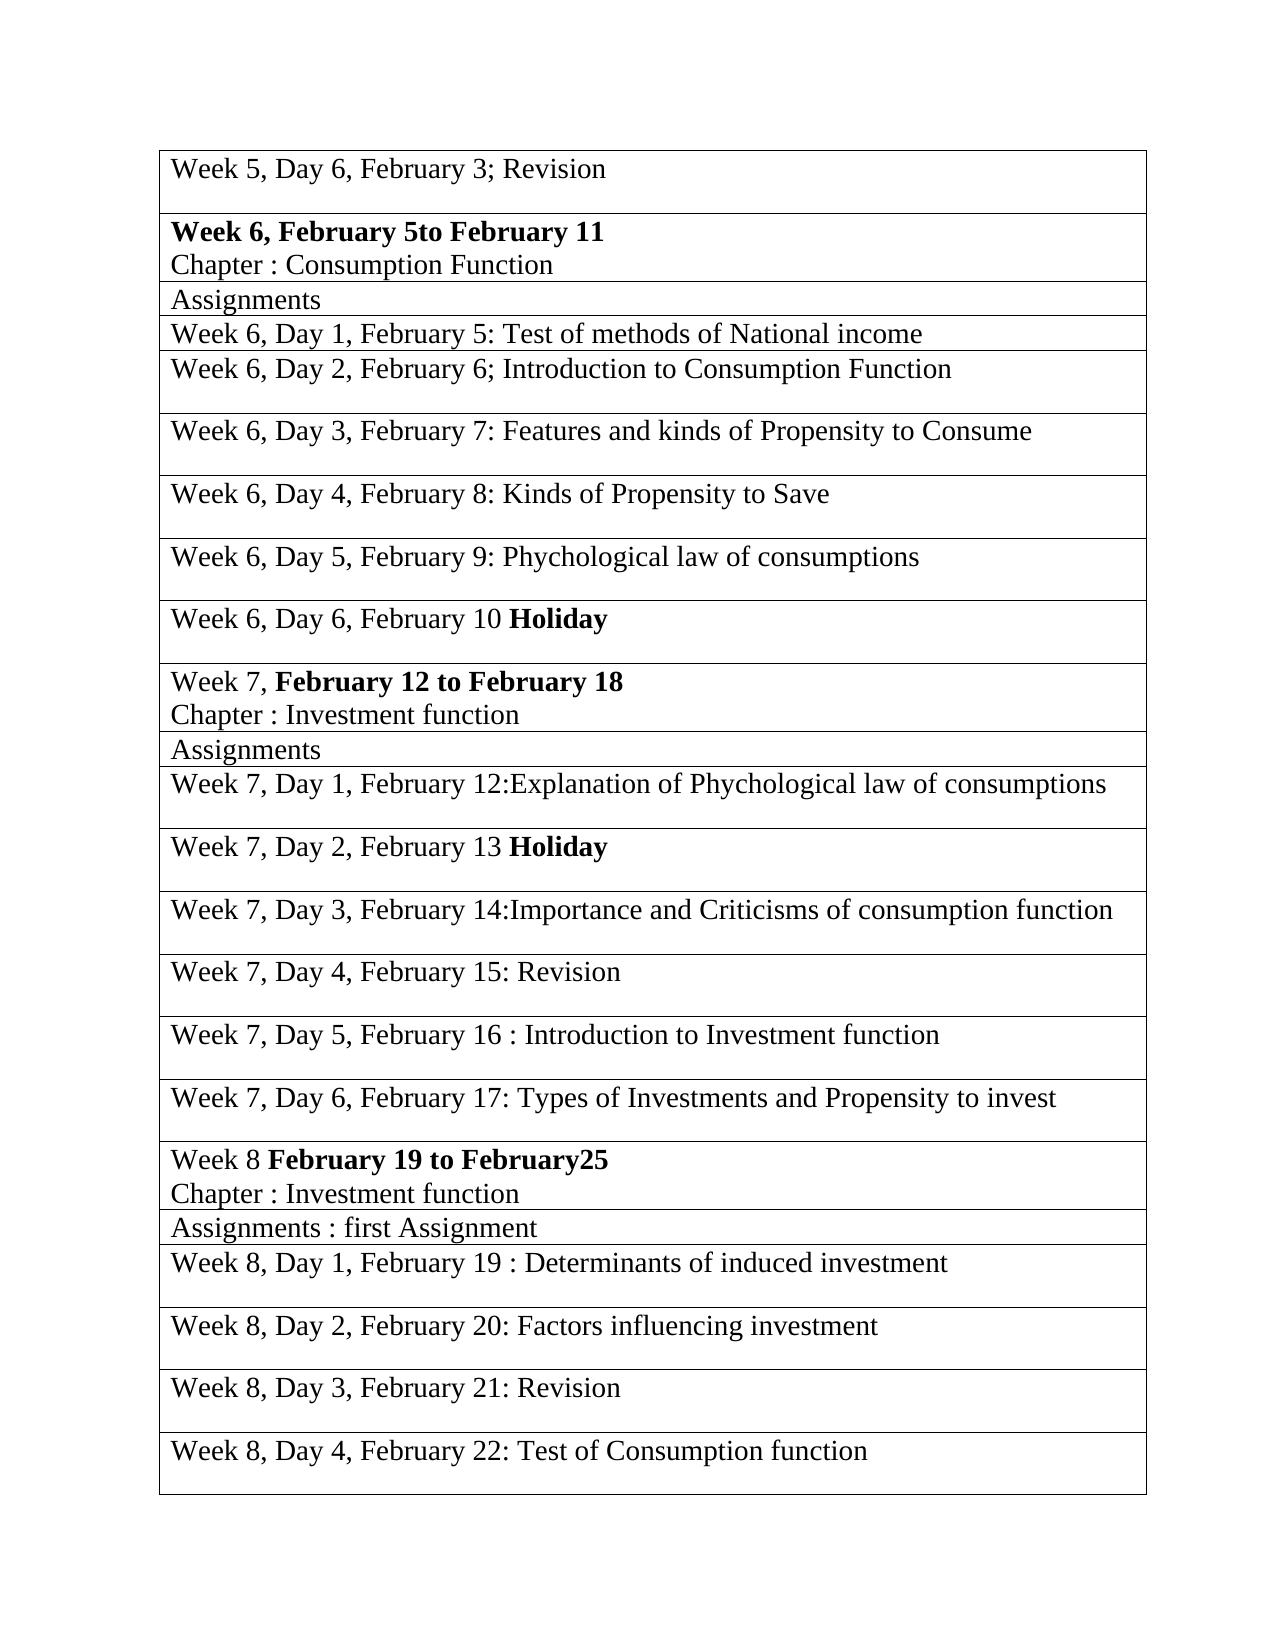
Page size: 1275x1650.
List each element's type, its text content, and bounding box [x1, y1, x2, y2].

table_cell Week 8 February 19 to February25 Chapter : Investment function [160, 1142, 1146, 1209]
table_cell Week 6, Day 2, February 6; Introduction to Consumption Function [160, 351, 1146, 412]
table_cell Assignments [160, 732, 1146, 766]
table_cell Week 7, Day 6, February 17: Types of Investments and Propensity to invest [160, 1080, 1146, 1141]
table_cell Week 6, Day 6, February 10 Holiday [160, 601, 1146, 663]
table_cell Week 7, Day 1, February 12:Explanation of Phychological law of consumptions [160, 767, 1146, 828]
table_cell Week 7, Day 5, February 16 : Introduction to Investment function [160, 1017, 1146, 1079]
table_cell Week 8, Day 2, February 20: Factors influencing investment [160, 1308, 1146, 1369]
table_cell Week 8, Day 1, February 19 : Determinants of induced investment [160, 1245, 1146, 1307]
table_cell Week 7, Day 4, February 15: Revision [160, 955, 1146, 1016]
table_cell Week 6, Day 4, February 8: Kinds of Propensity to Save [160, 476, 1146, 538]
table_cell Week 6, Day 5, February 9: Phychological law of consumptions [160, 539, 1146, 600]
table_cell Week 7, February 12 to February 18 Chapter : Investment function [160, 664, 1146, 731]
table_cell Week 7, Day 2, February 13 Holiday [160, 829, 1146, 891]
table_cell Week 6, Day 1, February 5: Test of methods of National income [160, 316, 1146, 350]
table_cell Assignments [160, 282, 1146, 315]
table_cell Week 6, Day 3, February 7: Features and kinds of Propensity to Consume [160, 414, 1146, 475]
table_cell Assignments : first Assignment [160, 1210, 1146, 1244]
table_cell Week 7, Day 3, February 14:Importance and Criticisms of consumption function [160, 892, 1146, 953]
table_cell Week 5, Day 6, February 3; Revision [160, 151, 1146, 213]
table_cell Week 8, Day 4, February 22: Test of Consumption function [160, 1433, 1146, 1494]
table_cell Week 8, Day 3, February 21: Revision [160, 1370, 1146, 1432]
table_cell Week 6, February 5to February 11 Chapter : Consumption Function [160, 214, 1146, 281]
